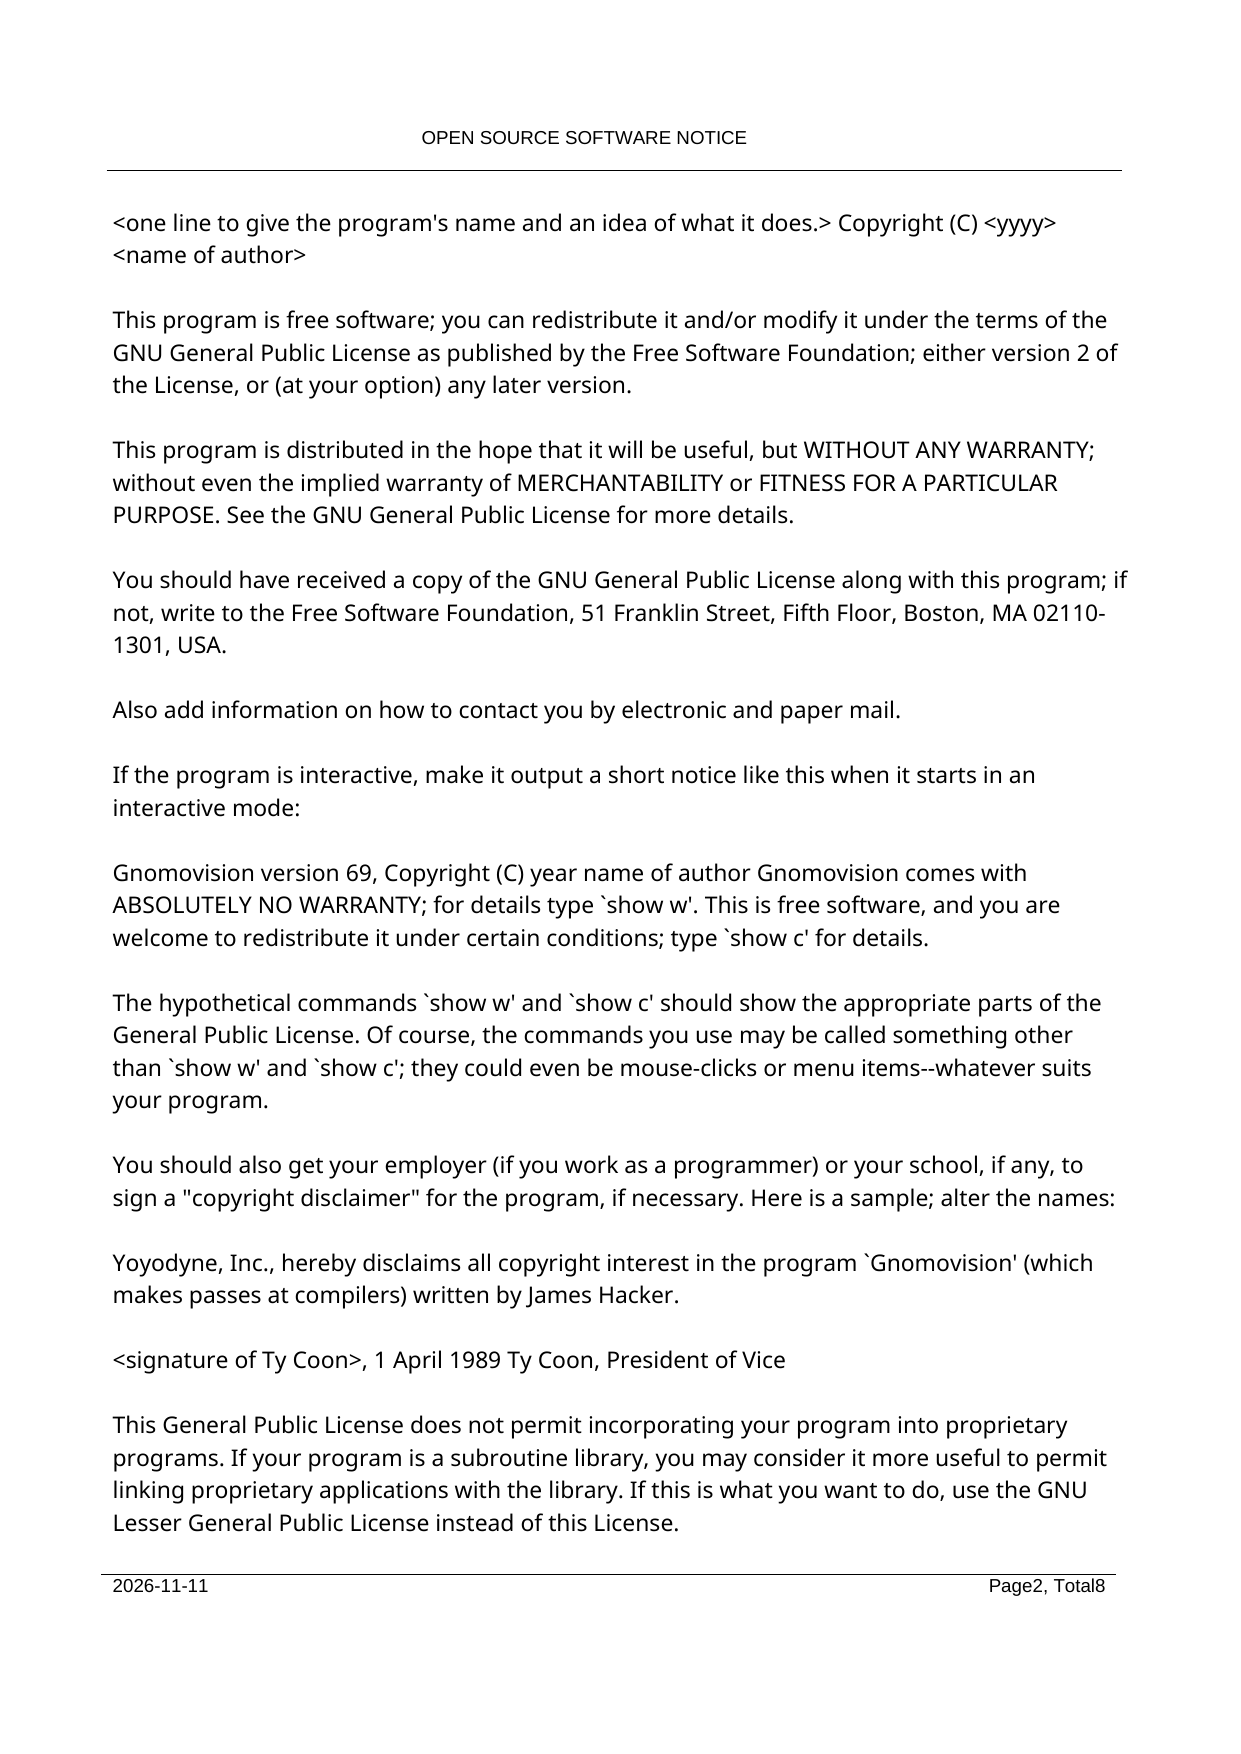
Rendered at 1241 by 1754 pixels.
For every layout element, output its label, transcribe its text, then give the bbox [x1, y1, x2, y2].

text The hypothetical commands `show w' and `show c' should show the appropriate parts of the General Public License. Of course, the commands you use may be called something other than `show w' and `show c'; they could even be mouse-clicks or menu items--whatever suits your program. [112, 986, 1128, 1116]
text <one line to give the program's name and an idea of what it does.> Copyright (C) <yyyy> <name of author> [112, 206, 1128, 271]
text Also add information on how to contact you by electronic and paper mail. [112, 694, 1128, 726]
text Yoyodyne, Inc., hereby disclaims all copyright interest in the program `Gnomovision' (which makes passes at compilers) written by James Hacker. [112, 1246, 1128, 1311]
text <signature of Ty Coon>, 1 April 1989 Ty Coon, President of Vice [112, 1344, 1128, 1376]
text This program is free software; you can redistribute it and/or modify it under the terms of the GNU General Public License as published by the Free Software Foundation; either version 2 of the License, or (at your option) any later version. [112, 304, 1128, 401]
text This program is distributed in the hope that it will be useful, but WITHOUT ANY WARRANTY; without even the implied warranty of MERCHANTABILITY or FITNESS FOR A PARTICULAR PURPOSE. See the GNU General Public License for more details. [112, 434, 1128, 531]
text This General Public License does not permit incorporating your program into proprietary programs. If your program is a subroutine library, you may consider it more useful to permit linking proprietary applications with the library. If this is what you want to do, use the GNU Lesser General Public License instead of this License. [112, 1409, 1128, 1539]
text You should also get your employer (if you work as a programmer) or your school, if any, to sign a "copyright disclaimer" for the program, if necessary. Here is a sample; alter the names: [112, 1149, 1128, 1214]
text If the program is interactive, make it output a short notice like this when it starts in an interactive mode: [112, 759, 1128, 824]
text Gnomovision version 69, Copyright (C) year name of author Gnomovision comes with ABSOLUTELY NO WARRANTY; for details type `show w'. This is free software, and you are welcome to redistribute it under certain conditions; type `show c' for details. [112, 856, 1128, 954]
text You should have received a copy of the GNU General Public License along with this program; if not, write to the Free Software Foundation, 51 Franklin Street, Fifth Floor, Boston, MA 02110-1301, USA. [112, 564, 1128, 661]
